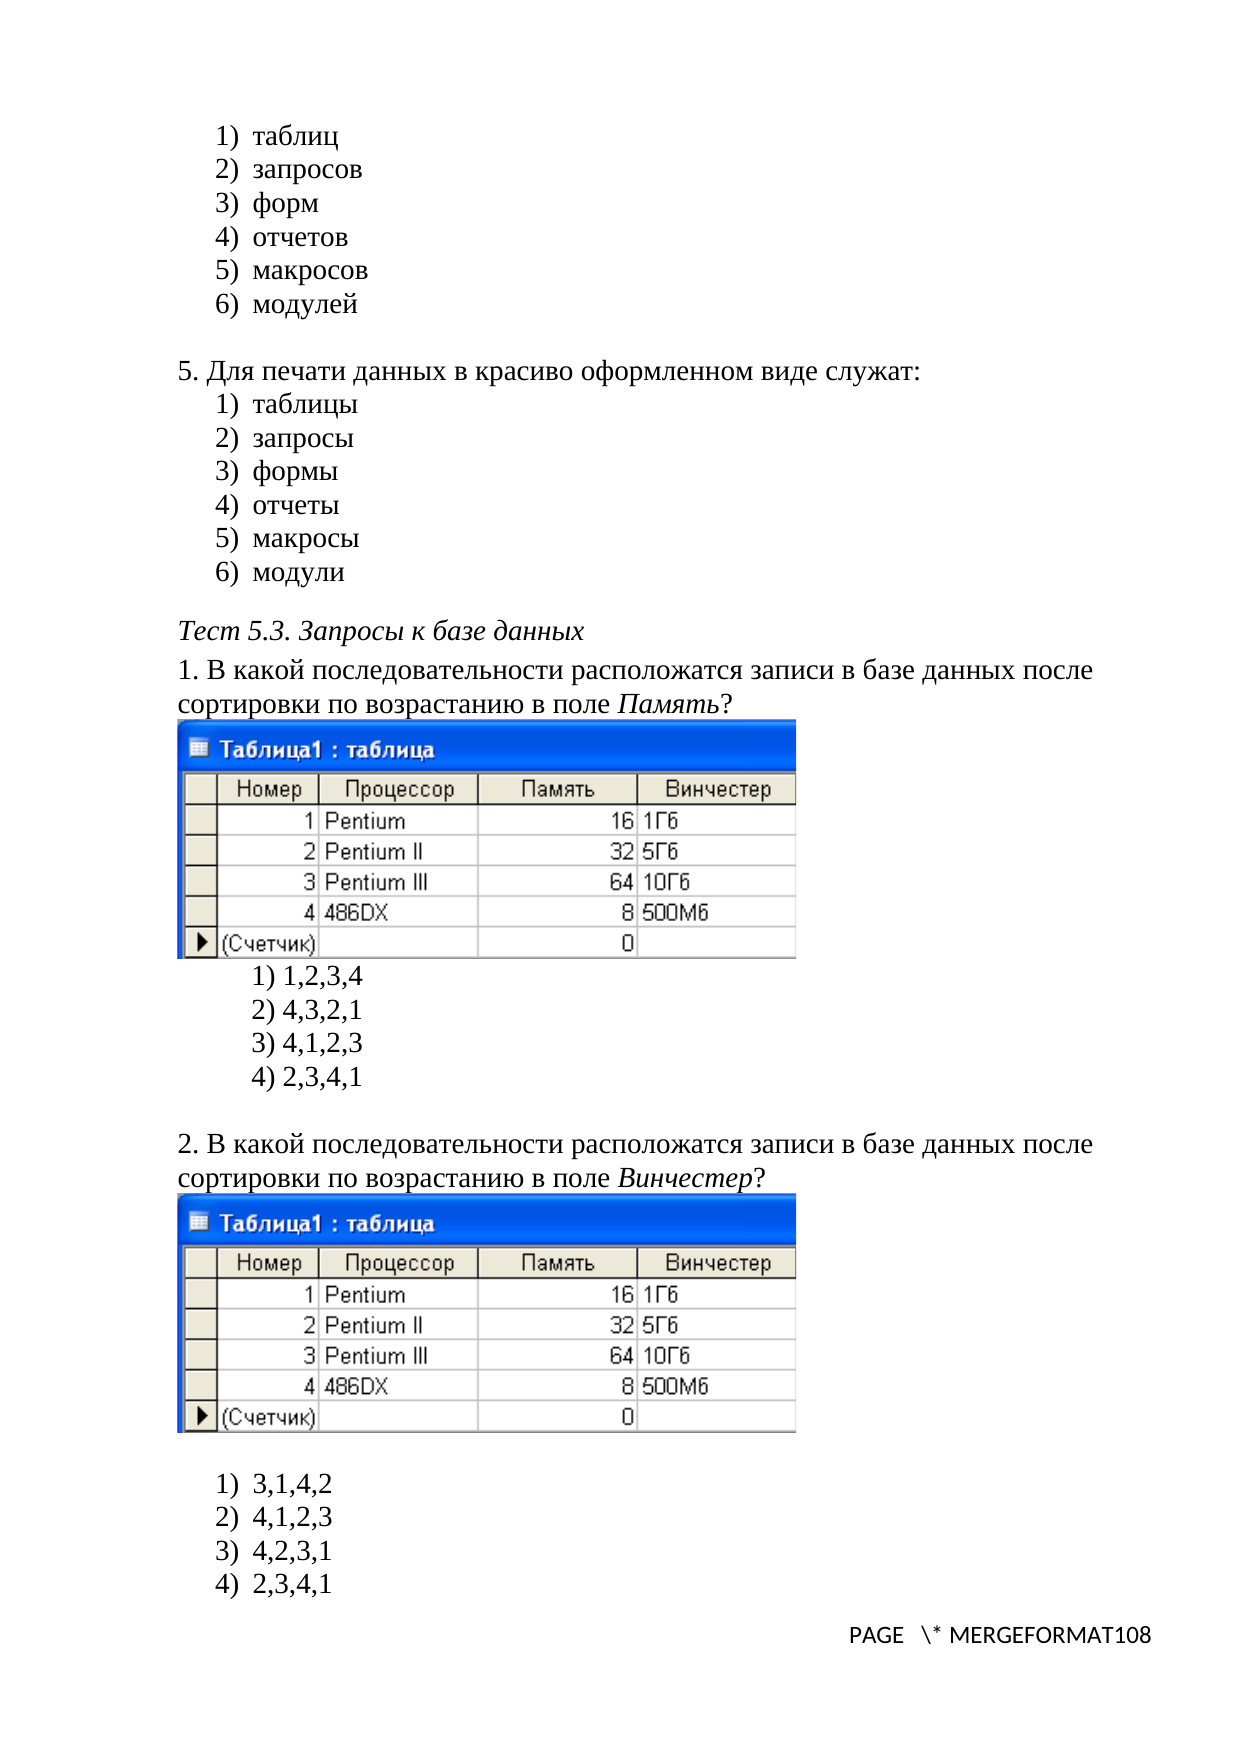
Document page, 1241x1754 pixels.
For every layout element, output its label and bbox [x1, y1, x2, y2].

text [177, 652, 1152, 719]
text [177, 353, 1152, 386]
picture [177, 1193, 797, 1433]
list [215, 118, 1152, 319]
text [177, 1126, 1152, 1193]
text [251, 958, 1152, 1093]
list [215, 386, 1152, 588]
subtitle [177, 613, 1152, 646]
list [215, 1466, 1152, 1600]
picture [177, 719, 797, 959]
